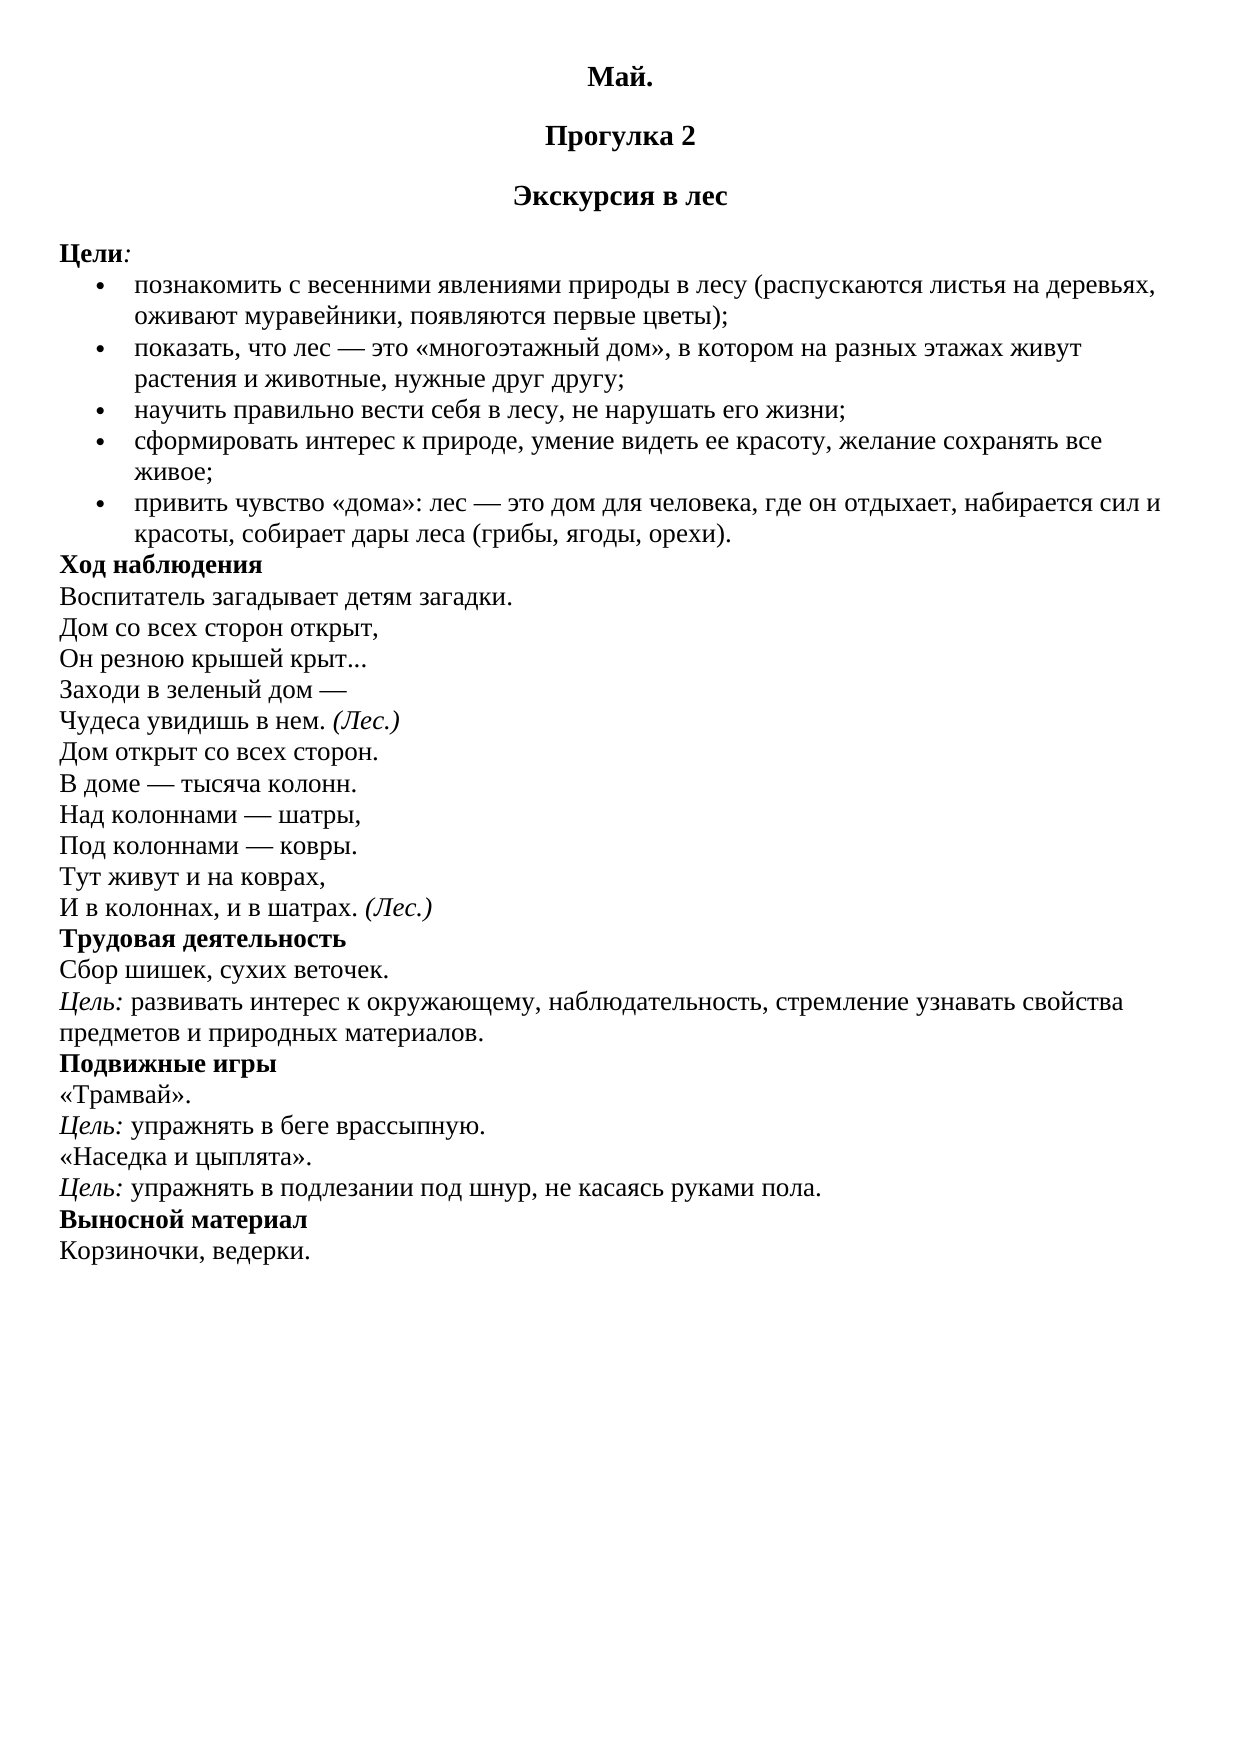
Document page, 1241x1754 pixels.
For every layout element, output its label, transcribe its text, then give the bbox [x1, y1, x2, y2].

list сформировать интерес к природе, умение видеть ее красоту, желание сохранять все живое; [97, 424, 1181, 486]
text Цель: упражнять в беге врассыпную. [59, 1109, 1181, 1140]
text В доме — тысяча колонн. [59, 767, 1181, 798]
text Заходи в зеленый дом — [59, 673, 1181, 704]
list привить чувство «дома»: лес — это дом для человека, где он отдыхает, набирается сил и красоты, собирает дары леса (грибы, ягоды, орехи). [97, 486, 1181, 549]
text Цель: развивать интерес к окружающему, наблюдательность, стремление узнавать свойства предметов и природных материалов. [59, 985, 1181, 1047]
text Трудовая деятельность [59, 922, 1181, 953]
text Ход наблюдения [59, 549, 1181, 580]
text Цель: упражнять в подлезании под шнур, не касаясь руками пола. [59, 1172, 1181, 1203]
text Над колоннами — шатры, [59, 798, 1181, 829]
list научить правильно вести себя в лесу, не нарушать его жизни; [97, 393, 1181, 424]
text Цели: [59, 237, 1181, 268]
text Выносной материал [59, 1203, 1181, 1234]
text Подвижные игры [59, 1047, 1181, 1078]
text Он резною крышей крыт... [59, 642, 1181, 673]
text Май. [59, 59, 1181, 93]
list познакомить с весенними явлениями природы в лесу (распускаются листья на деревьях, оживают муравейники, появляются первые цветы); [97, 268, 1181, 331]
text Воспитатель загадывает детям загадки. [59, 580, 1181, 611]
text Сбор шишек, сухих веточек. [59, 953, 1181, 985]
text Дом открыт со всех сторон. [59, 736, 1181, 767]
text Чудеса увидишь в нем. (Лес.) [59, 704, 1181, 736]
list показать, что лес — это «многоэтажный дом», в котором на разных этажах живут растения и животные, нужные друг другу; [97, 331, 1181, 393]
text Корзиночки, ведерки. [59, 1234, 1181, 1265]
text Экскурсия в лес [59, 178, 1181, 211]
text «Наседка и цыплята». [59, 1140, 1181, 1172]
text Под колоннами — ковры. [59, 829, 1181, 860]
text И в колоннах, и в шатрах. (Лес.) [59, 891, 1181, 922]
text Тут живут и на коврах, [59, 860, 1181, 891]
text «Трамвай». [59, 1078, 1181, 1109]
text Прогулка 2 [59, 118, 1181, 152]
text Дом со всех сторон открыт, [59, 611, 1181, 642]
